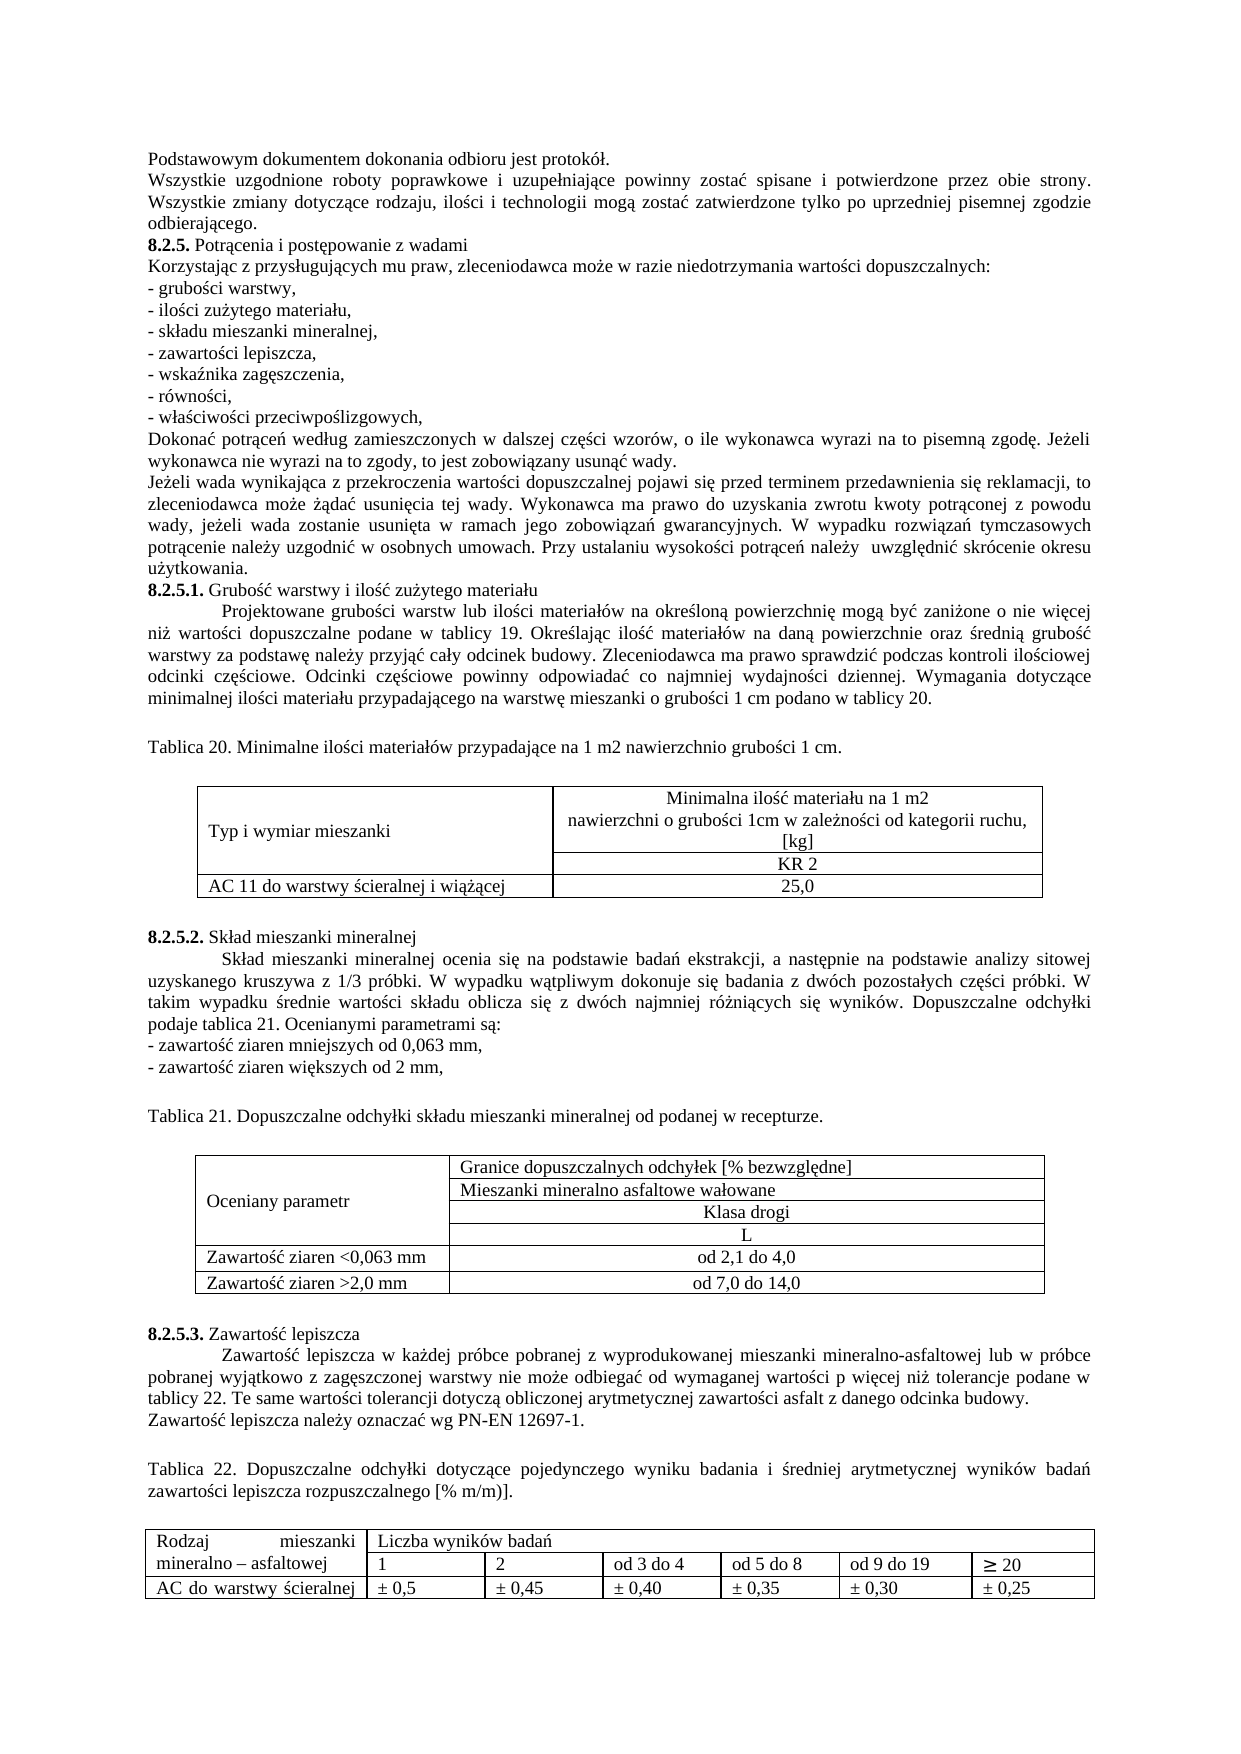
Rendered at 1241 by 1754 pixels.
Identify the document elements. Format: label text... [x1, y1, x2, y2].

text - składu mieszanki mineralnej, [148, 320, 1093, 342]
text Podstawowym dokumentem dokonania odbioru jest protokół. [148, 148, 1093, 169]
table_cell od 7,0 do 14,0 [450, 1272, 1044, 1293]
table_cell ± 0,35 [722, 1577, 839, 1598]
table_cell ± 0,25 [973, 1577, 1094, 1598]
table_cell 1 [368, 1553, 484, 1576]
text Skład mieszanki mineralnej ocenia się na podstawie badań ekstrakcji, a następnie na podstawie analizy sitowej uzyskanego kruszywa z 1/3 próbki. W wypadku wątpliwym dokonuje się badania z dwóch pozostałych części próbki. W takim wypadku średnie wartości składu oblicza się z dwóch najmniej różniących się wyników. Dopuszczalne odchyłki podaje tablica 21. Ocenianymi parametrami są: [148, 948, 1093, 1034]
table_cell Mieszanki mineralno asfaltowe wałowane [450, 1179, 1044, 1200]
text 8.2.5.1. Grubość warstwy i ilość zużytego materiału [148, 579, 1093, 600]
text Wszystkie uzgodnione roboty poprawkowe i uzupełniające powinny zostać spisane i potwierdzone przez obie strony. Wszystkie zmiany dotyczące rodzaju, ilości i technologii mogą zostać zatwierdzone tylko po uprzedniej pisemnej zgodzie odbierającego. [148, 169, 1093, 234]
text Jeżeli wada wynikająca z przekroczenia wartości dopuszczalnej pojawi się przed terminem przedawnienia się reklamacji, to zleceniodawca może żądać usunięcia tej wady. Wykonawca ma prawo do uzyskania zwrotu kwoty potrąconej z powodu wady, jeżeli wada zostanie usunięta w ramach jego zobowiązań gwarancyjnych. W wypadku rozwiązań tymczasowych potrącenie należy uzgodnić w osobnych umowach. Przy ustalaniu wysokości potrąceń należy uwzględnić skrócenie okresu użytkowania. [148, 471, 1093, 579]
table_header Typ i wymiar mieszanki [198, 787, 552, 874]
text - zawartość ziaren większych od 2 mm, [148, 1056, 1093, 1077]
text - wskaźnika zagęszczenia, [148, 363, 1093, 385]
text 8.2.5. Potrącenia i postępowanie z wadami [148, 234, 1093, 255]
table_cell Klasa drogi [450, 1201, 1044, 1223]
text Tablica 22. Dopuszczalne odchyłki dotyczące pojedynczego wyniku badania i średniej arytmetycznej wyników badań zawartości lepiszcza rozpuszczalnego [% m/m)]. [148, 1458, 1093, 1501]
text Tablica 20. Minimalne ilości materiałów przypadające na 1 m2 nawierzchnio grubości 1 cm. [148, 736, 1093, 758]
text Projektowane grubości warstw lub ilości materiałów na określoną powierzchnię mogą być zaniżone o nie więcej niż wartości dopuszczalne podane w tablicy 19. Określając ilość materiałów na daną powierzchnie oraz średnią grubość warstwy za podstawę należy przyjąć cały odcinek budowy. Zleceniodawca ma prawo sprawdzić podczas kontroli ilościowej odcinki częściowe. Odcinki częściowe powinny odpowiadać co najmniej wydajności dziennej. Wymagania dotyczące minimalnej ilości materiału przypadającego na warstwę mieszanki o grubości 1 cm podano w tablicy 20. [148, 600, 1093, 708]
table_header Liczba wyników badań [368, 1530, 1094, 1552]
text - ilości zużytego materiału, [148, 298, 1093, 320]
text Korzystając z przysługujących mu praw, zleceniodawca może w razie niedotrzymania wartości dopuszczalnych: [148, 255, 1093, 277]
table_cell Zawartość ziaren >2,0 mm [196, 1272, 449, 1293]
table_cell od 9 do 19 [840, 1553, 971, 1576]
table_header Oceniany parametr [196, 1156, 449, 1245]
table_cell ± 0,45 [486, 1577, 602, 1598]
table_header Minimalna ilość materiału na 1 m2 nawierzchni o grubości 1cm w zależności od kategorii ruchu, [kg] [554, 787, 1042, 852]
table_header Rodzaj mieszanki mineralno – asfaltowej [146, 1530, 366, 1576]
text - zawartości lepiszcza, [148, 342, 1093, 363]
table_cell ≥ 20 [973, 1553, 1094, 1576]
table_cell L [450, 1224, 1044, 1245]
text Dokonać potrąceń według zamieszczonych w dalszej części wzorów, o ile wykonawca wyrazi na to pisemną zgodę. Jeżeli wykonawca nie wyrazi na to zgody, to jest zobowiązany usunąć wady. [148, 428, 1093, 471]
text - grubości warstwy, [148, 277, 1093, 298]
table_cell Zawartość ziaren <0,063 mm [196, 1246, 449, 1271]
text - równości, [148, 385, 1093, 406]
table_cell ± 0,40 [604, 1577, 720, 1598]
table_cell KR 2 [554, 853, 1042, 874]
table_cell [146, 1577, 366, 1598]
table_cell 2 [486, 1553, 602, 1576]
table_cell od 2,1 do 4,0 [450, 1246, 1044, 1271]
text - zawartość ziaren mniejszych od 0,063 mm, [148, 1034, 1093, 1056]
text 8.2.5.3. Zawartość lepiszcza [148, 1322, 1093, 1344]
text 8.2.5.2. Skład mieszanki mineralnej [148, 926, 1093, 948]
table_cell ± 0,5 [368, 1577, 484, 1598]
table_cell AC 11 do warstwy ścieralnej i wiążącej [198, 875, 552, 897]
text Zawartość lepiszcza należy oznaczać wg PN-EN 12697-1. [148, 1409, 1093, 1430]
table_header Granice dopuszczalnych odchyłek [% bezwzględne] [450, 1156, 1044, 1177]
table_cell ± 0,30 [840, 1577, 971, 1598]
text Tablica 21. Dopuszczalne odchyłki składu mieszanki mineralnej od podanej w recepturze. [148, 1105, 1093, 1127]
table_cell od 5 do 8 [722, 1553, 839, 1576]
table_cell 25,0 [554, 875, 1042, 897]
table_cell od 3 do 4 [604, 1553, 720, 1576]
text Zawartość lepiszcza w każdej próbce pobranej z wyprodukowanej mieszanki mineralno-asfaltowej lub w próbce pobranej wyjątkowo z zagęszczonej warstwy nie może odbiegać od wymaganej wartości p więcej niż tolerancje podane w tablicy 22. Te same wartości tolerancji dotyczą obliczonej arytmetycznej zawartości asfalt z danego odcinka budowy. [148, 1344, 1093, 1409]
text - właściwości przeciwpoślizgowych, [148, 406, 1093, 428]
